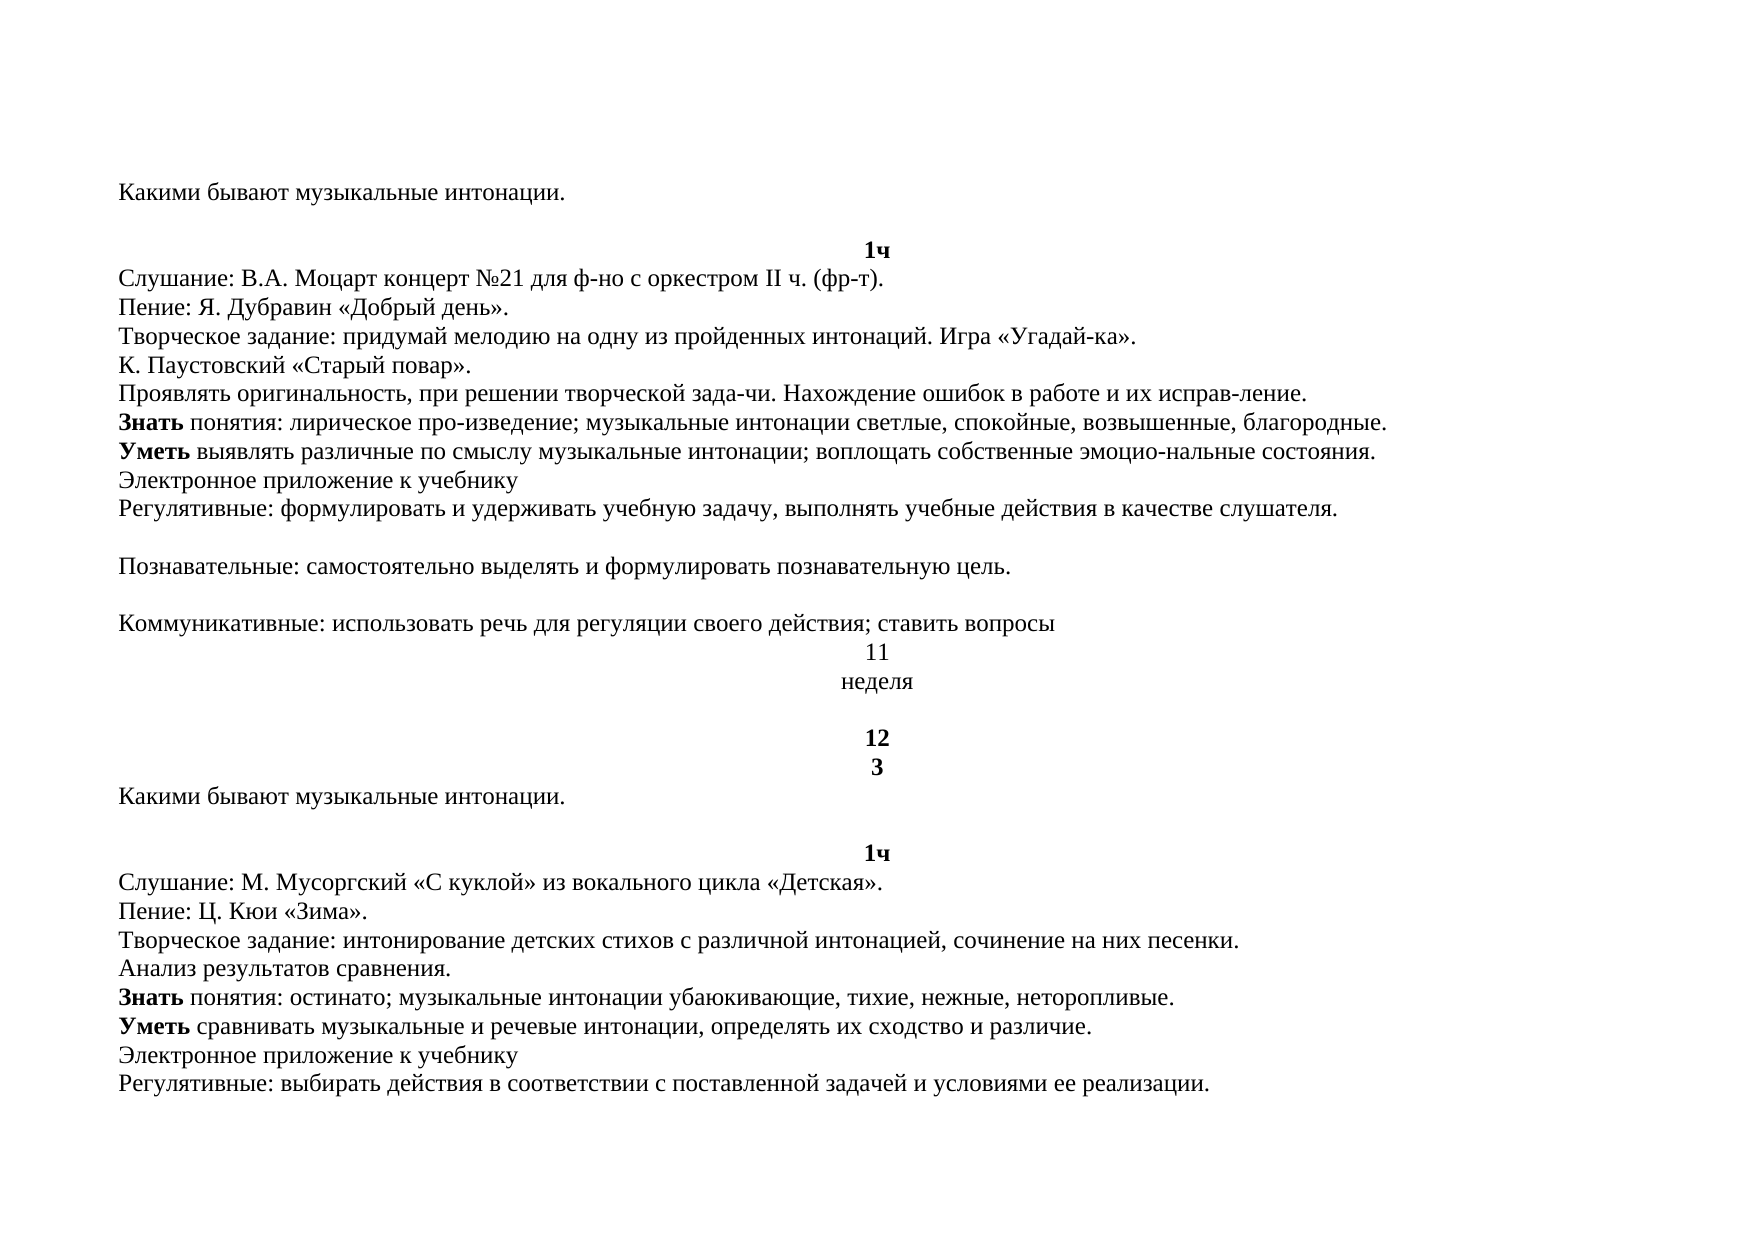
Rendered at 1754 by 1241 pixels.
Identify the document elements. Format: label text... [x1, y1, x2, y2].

text Пение: Ц. Кюи «Зима». [118, 896, 1636, 925]
text 12 [118, 723, 1636, 752]
text 3 [118, 752, 1636, 781]
text Уметь выявлять различные по смыслу музыкальные интонации; воплощать собственные эмоцио-нальные состояния. [118, 436, 1636, 465]
text Коммуникативные: использовать речь для регуляции своего действия; ставить вопросы [118, 608, 1636, 637]
text Творческое задание: интонирование детских стихов с различной интонацией, сочинение на них песенки. [118, 925, 1636, 953]
text Творческое задание: придумай мелодию на одну из пройденных интонаций. Игра «Угадай-ка». [118, 321, 1636, 350]
text Какими бывают музыкальные интонации. [118, 177, 1636, 206]
text Слушание: В.А. Моцарт концерт №21 для ф-но с оркестром II ч. (фр-т). [118, 263, 1636, 292]
text 1ч [118, 838, 1636, 867]
text Какими бывают музыкальные интонации. [118, 781, 1636, 810]
text Уметь сравнивать музыкальные и речевые интонации, определять их сходство и различие. [118, 1011, 1636, 1040]
text Электронное приложение к учебнику [118, 465, 1636, 493]
text Познавательные: самостоятельно выделять и формулировать познавательную цель. [118, 551, 1636, 580]
text 11 [118, 637, 1636, 666]
text Знать понятия: лирическое про-изведение; музыкальные интонации светлые, спокойные, возвышенные, благородные. [118, 407, 1636, 436]
text Регулятивные: формулировать и удерживать учебную задачу, выполнять учебные действия в качестве слушателя. [118, 493, 1636, 522]
text Слушание: М. Мусоргский «С куклой» из вокального цикла «Детская». [118, 867, 1636, 896]
text Электронное приложение к учебнику [118, 1040, 1636, 1068]
text Регулятивные: выбирать действия в соответствии с поставленной задачей и условиями ее реализации. [118, 1068, 1636, 1097]
text Пение: Я. Дубравин «Добрый день». [118, 292, 1636, 321]
text неделя [118, 666, 1636, 695]
text К. Паустовский «Старый повар». [118, 350, 1636, 378]
text Анализ результатов сравнения. [118, 953, 1636, 982]
text 1ч [118, 235, 1636, 263]
text Проявлять оригинальность, при решении творческой зада-чи. Нахождение ошибок в работе и их исправ-ление. [118, 378, 1636, 407]
text Знать понятия: остинато; музыкальные интонации убаюкивающие, тихие, нежные, неторопливые. [118, 982, 1636, 1011]
